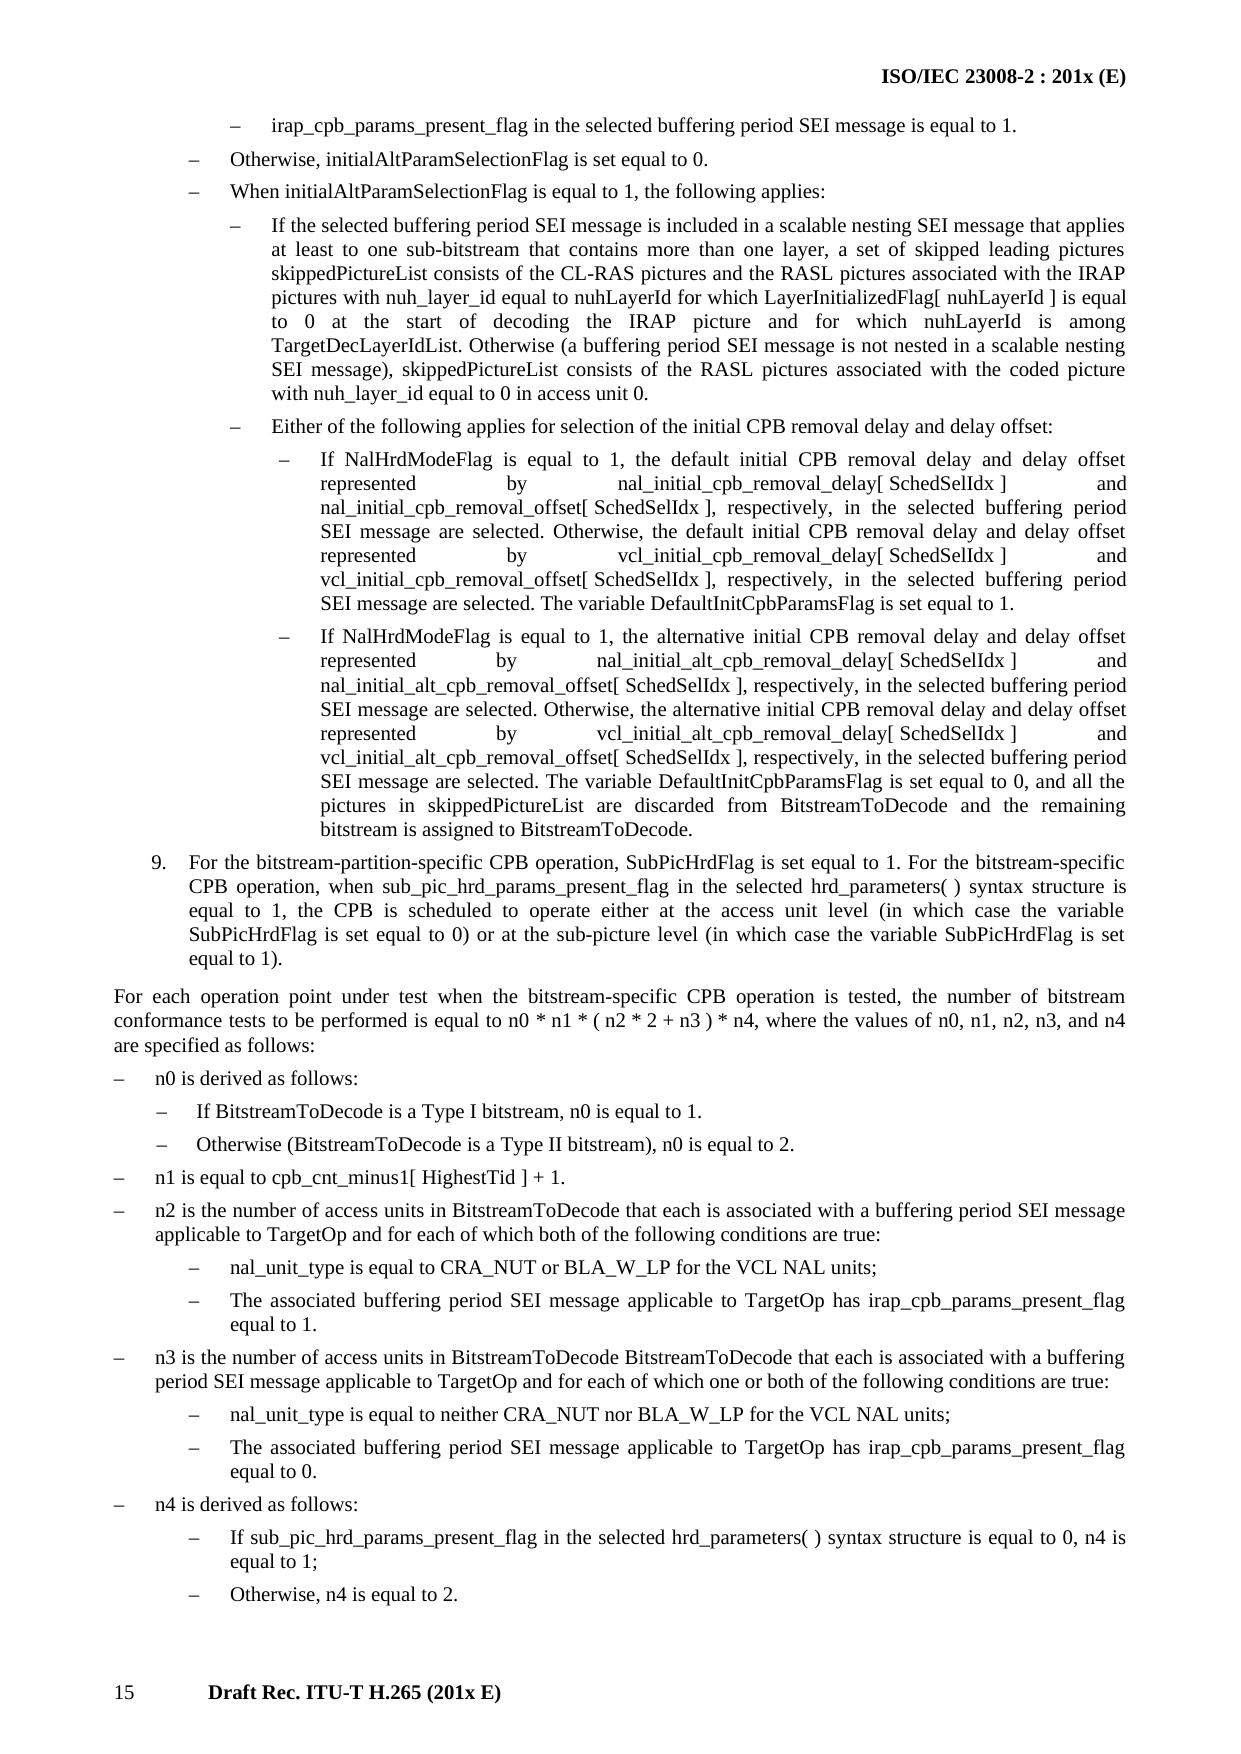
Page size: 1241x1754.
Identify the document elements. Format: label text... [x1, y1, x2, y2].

text – n4 is derived as follows: [113, 1492, 1127, 1516]
text – nal_unit_type is equal to CRA_NUT or BLA_W_LP for the VCL NAL units; [188, 1255, 1127, 1279]
text – If the selected buffering period SEI message is included in a scalable nesting SEI message that applies at least to one sub-bitstream that contains more than one layer, a set of skipped leading pictures skippedPictureList consists of the CL-RAS pictures and the RASL pictures associated with the IRAP pictures with nuh_layer_id equal to nuhLayerId for which LayerInitializedFlag[ nuhLayerId ] is equal to 0 at the start of decoding the IRAP picture and for which nuhLayerId is among TargetDecLayerIdList. Otherwise (a buffering period SEI message is not nested in a scalable nesting SEI message), skippedPictureList consists of the RASL pictures associated with the coded picture with nuh_layer_id equal to 0 in access unit 0. [230, 212, 1127, 405]
text – Either of the following applies for selection of the initial CPB removal delay and delay offset: [230, 414, 1127, 438]
text – Otherwise, n4 is equal to 2. [188, 1582, 1127, 1606]
text – If BitstreamToDecode is a Type I bitstream, n0 is equal to 1. [156, 1098, 1127, 1123]
text – If NalHrdModeFlag is equal to 1, the default initial CPB removal delay and delay offset represented by nal_initial_cpb_removal_delay[ SchedSelIdx ] and nal_initial_cpb_removal_offset[ SchedSelIdx ], respectively, in the selected buffering period SEI message are selected. Otherwise, the default initial CPB removal delay and delay offset represented by vcl_initial_cpb_removal_delay[ SchedSelIdx ] and vcl_initial_cpb_removal_offset[ SchedSelIdx ], respectively, in the selected buffering period SEI message are selected. The variable DefaultInitCpbParamsFlag is set equal to 1. [279, 447, 1127, 615]
text – n1 is equal to cpb_cnt_minus1[ HighestTid ] + 1. [113, 1164, 1127, 1189]
list For the bitstream-partition-specific CPB operation, SubPicHrdFlag is set equal to 1. For the bitstream-specific CPB operation, when sub_pic_hrd_params_present_flag in the selected hrd_parameters( ) syntax structure is equal to 1, the CPB is scheduled to operate either at the access unit level (in which case the variable SubPicHrdFlag is set equal to 0) or at the sub-picture level (in which case the variable SubPicHrdFlag is set equal to 1). [151, 850, 1127, 970]
text – irap_cpb_params_present_flag in the selected buffering period SEI message is equal to 1. [230, 113, 1127, 137]
text – When initialAltParamSelectionFlag is equal to 1, the following applies: [188, 179, 1127, 203]
text – nal_unit_type is equal to neither CRA_NUT nor BLA_W_LP for the VCL NAL units; [188, 1402, 1127, 1426]
text – n0 is derived as follows: [113, 1066, 1127, 1089]
text – The associated buffering period SEI message applicable to TargetOp has irap_cpb_params_present_flag equal to 0. [188, 1435, 1127, 1483]
text – n3 is the number of access units in BitstreamToDecode BitstreamToDecode that each is associated with a buffering period SEI message applicable to TargetOp and for each of which one or both of the following conditions are true: [113, 1345, 1127, 1393]
text For each operation point under test when the bitstream-specific CPB operation is tested, the number of bitstream conformance tests to be performed is equal to n0 * n1 * ( n2 * 2 + n3 ) * n4, where the values of n0, n1, n2, n3, and n4 are specified as follows: [113, 984, 1127, 1057]
text – Otherwise, initialAltParamSelectionFlag is set equal to 0. [188, 146, 1127, 171]
text – Otherwise (BitstreamToDecode is a Type II bitstream), n0 is equal to 2. [156, 1132, 1127, 1156]
text – If NalHrdModeFlag is equal to 1, the alternative initial CPB removal delay and delay offset represented by nal_initial_alt_cpb_removal_delay[ SchedSelIdx ] and nal_initial_alt_cpb_removal_offset[ SchedSelIdx ], respectively, in the selected buffering period SEI message are selected. Otherwise, the alternative initial CPB removal delay and delay offset represented by vcl_initial_alt_cpb_removal_delay[ SchedSelIdx ] and vcl_initial_alt_cpb_removal_offset[ SchedSelIdx ], respectively, in the selected buffering period SEI message are selected. The variable DefaultInitCpbParamsFlag is set equal to 0, and all the pictures in skippedPictureList are discarded from BitstreamToDecode and the remaining bitstream is assigned to BitstreamToDecode. [279, 624, 1127, 841]
text – The associated buffering period SEI message applicable to TargetOp has irap_cpb_params_present_flag equal to 1. [188, 1288, 1127, 1336]
text – n2 is the number of access units in BitstreamToDecode that each is associated with a buffering period SEI message applicable to TargetOp and for each of which both of the following conditions are true: [113, 1198, 1127, 1246]
text – If sub_pic_hrd_params_present_flag in the selected hrd_parameters( ) syntax structure is equal to 0, n4 is equal to 1; [188, 1525, 1127, 1573]
